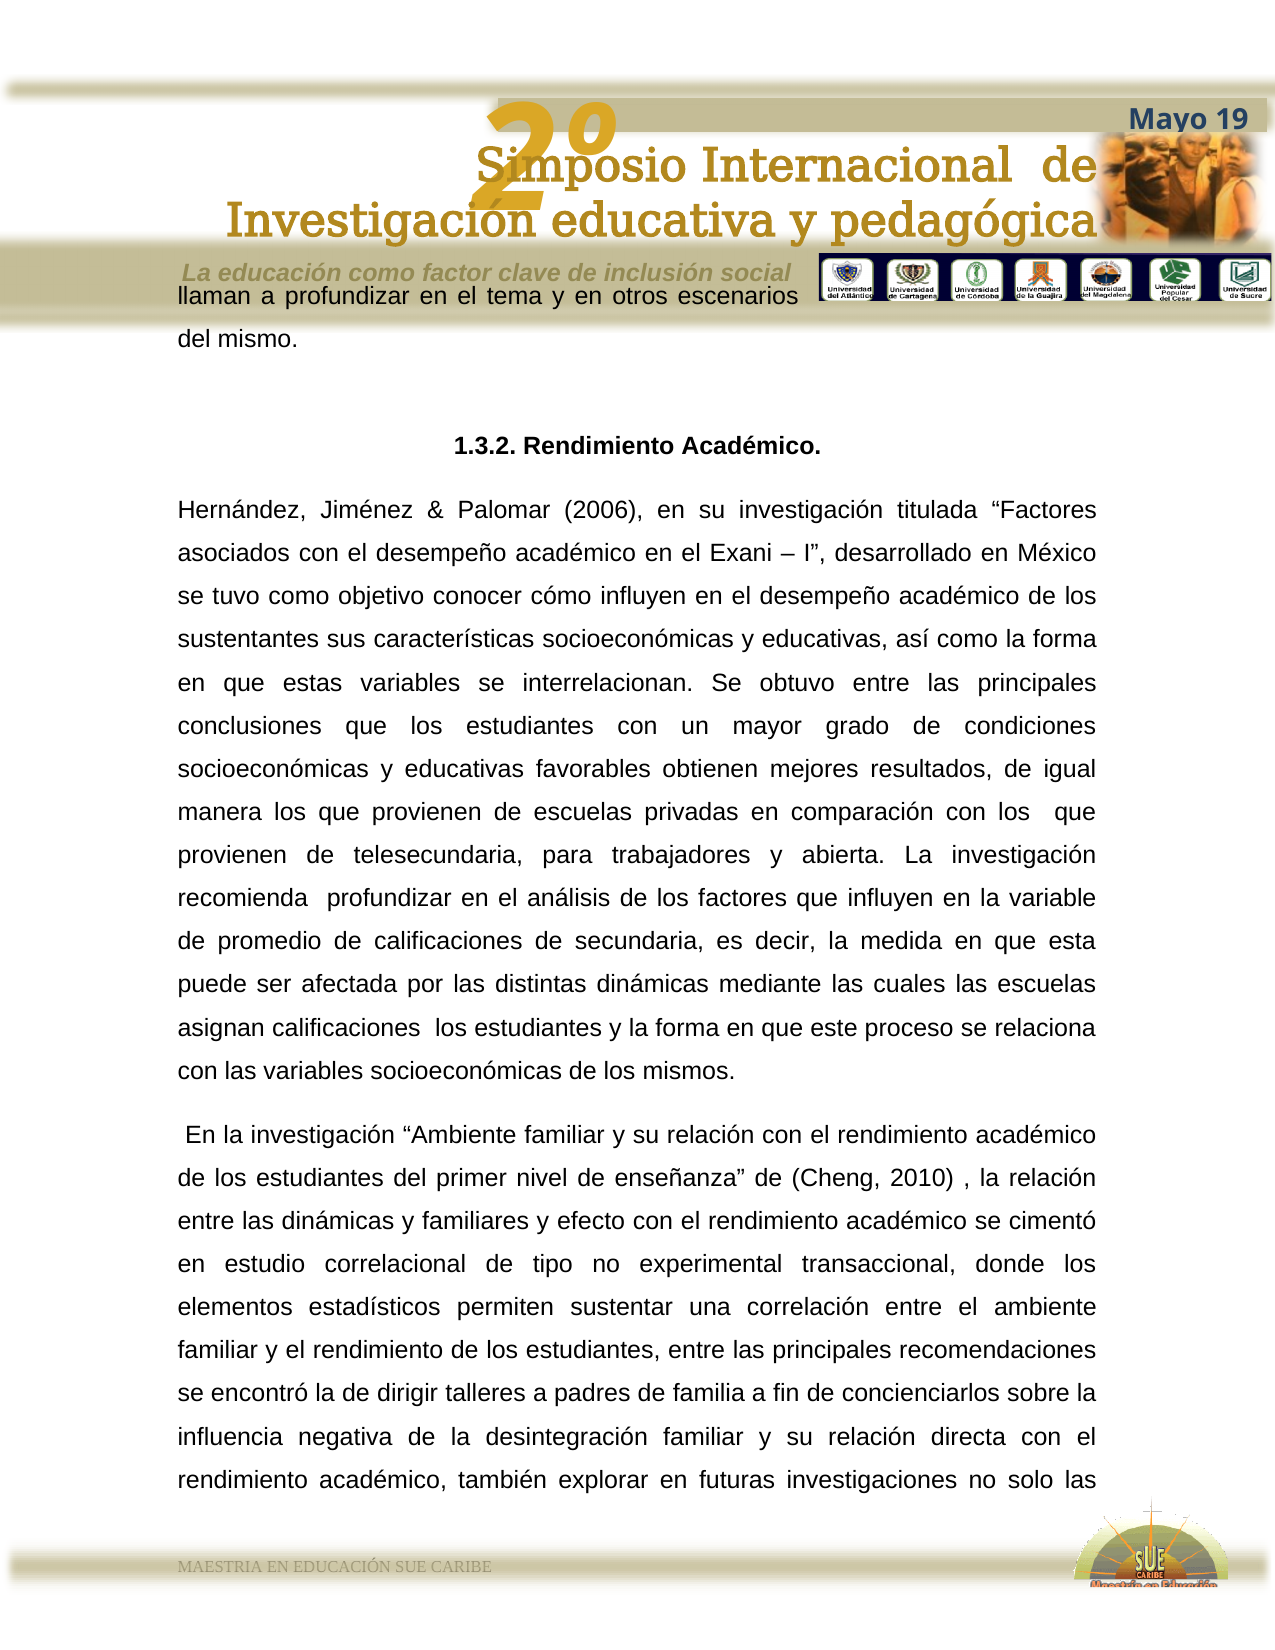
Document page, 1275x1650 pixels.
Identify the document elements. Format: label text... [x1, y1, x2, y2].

text Hernández, Jiménez & Palomar (2006), en su investigación titulada “Factores asociados con el desempeño académico en el Exani – I”, desarrollado en México se tuvo como objetivo conocer cómo influyen en el desempeño académico de los sustentantes sus características socioeconómicas y educativas, así como la forma en que estas variables se interrelacionan. Se obtuvo entre las principales conclusiones que los estudiantes con un mayor grado de condiciones socioeconómicas y educativas favorables obtienen mejores resultados, de igual manera los que provienen de escuelas privadas en comparación con los que provienen de telesecundaria, para trabajadores y abierta. La investigación recomienda profundizar en el análisis de los factores que influyen en la variable de promedio de calificaciones de secundaria, es decir, la medida en que esta puede ser afectada por las distintas dinámicas mediante las cuales las escuelas asignan calificaciones los estudiantes y la forma en que este proceso se relaciona con las variables socioeconómicas de los mismos. [177, 495, 1098, 1084]
text 1.3.2. Rendimiento Académico. [177, 431, 1098, 460]
picture [1114, 143, 1239, 233]
picture [0, 1495, 1271, 1596]
picture [818, 253, 1271, 301]
